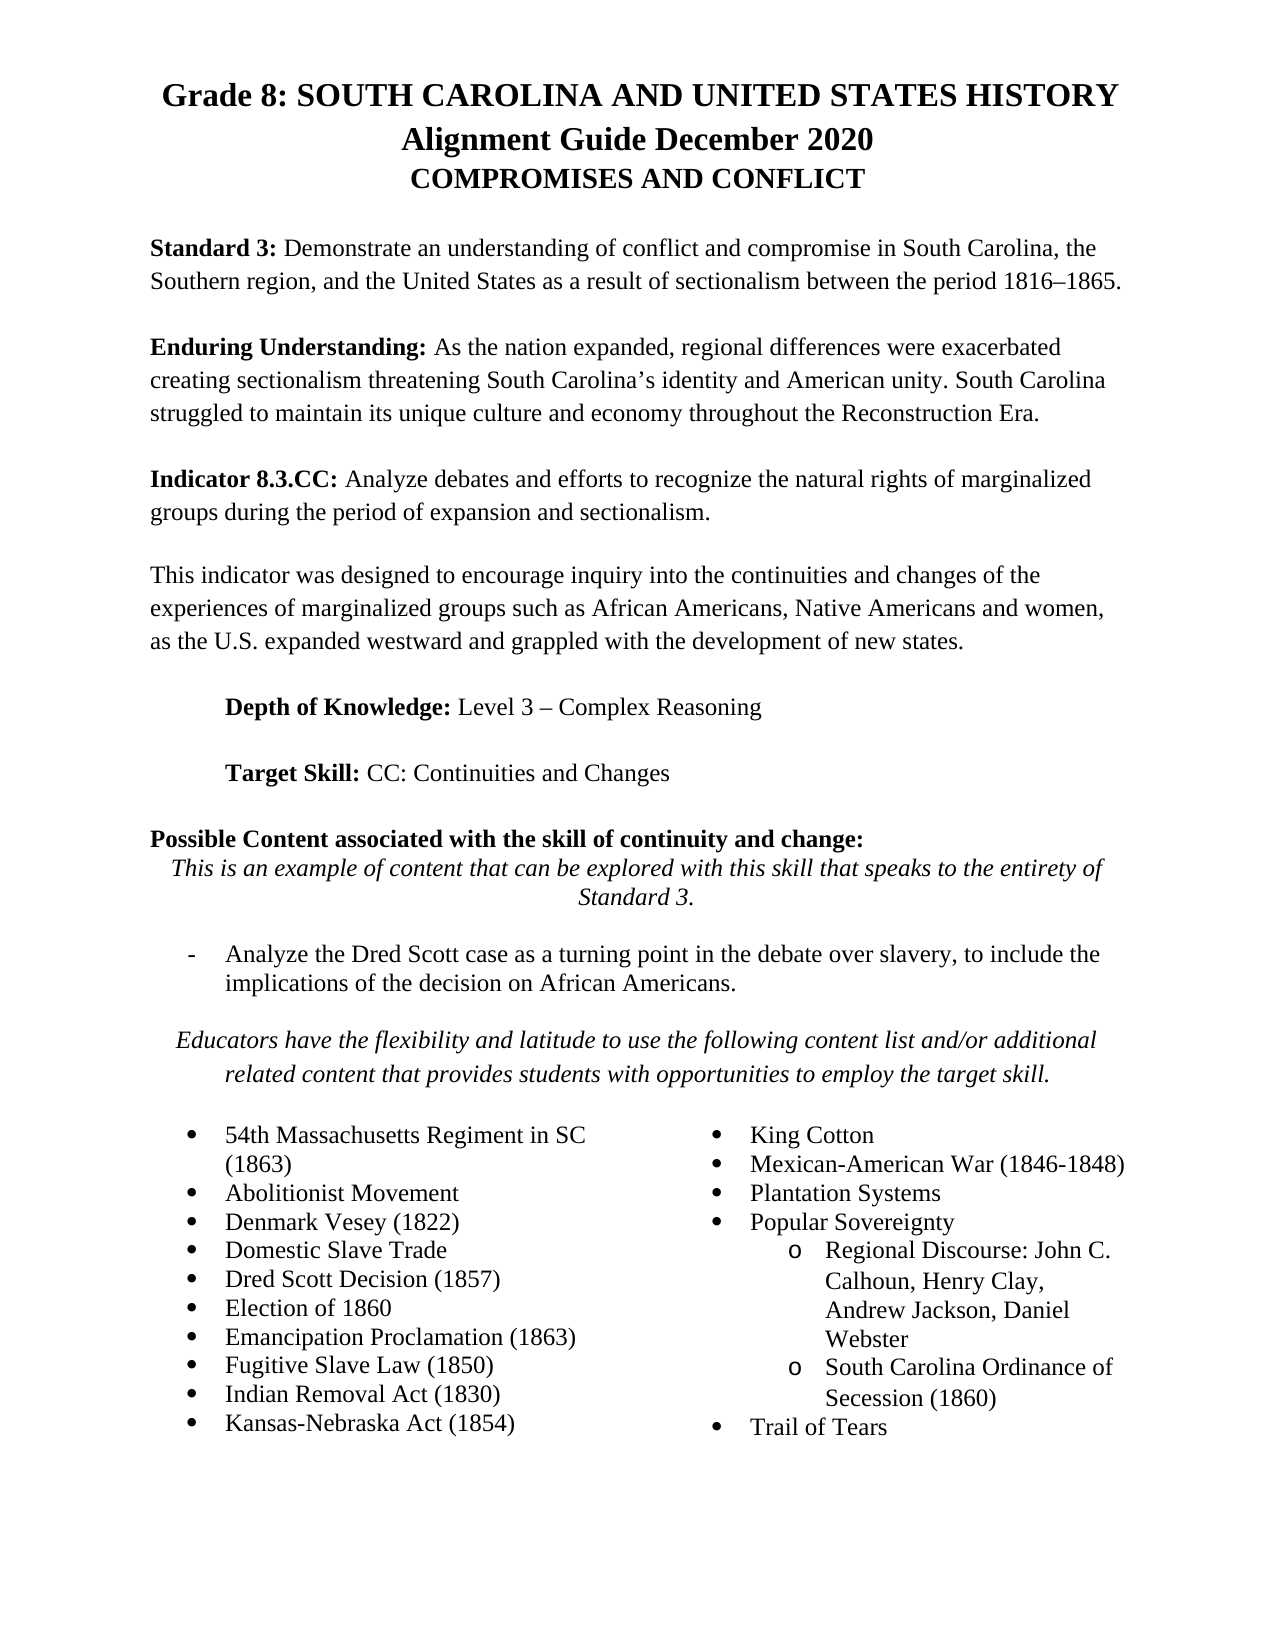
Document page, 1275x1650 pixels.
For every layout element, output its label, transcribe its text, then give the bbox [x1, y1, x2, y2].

text Target Skill: CC: Continuities and Changes [225, 758, 1125, 787]
text Possible Content associated with the skill of continuity and change: [150, 824, 1125, 853]
text Indicator 8.3.CC: Analyze debates and efforts to recognize the natural rights of marginalized groups during the period of expansion and sectionalism. [150, 464, 1125, 526]
list Denmark Vesey (1822) [187, 1207, 600, 1235]
list Popular Sovereignty [712, 1207, 1125, 1235]
text Educators have the flexibility and latitude to use the following content list and/or additional related content that provides students with opportunities to employ the target skill. [150, 1026, 1125, 1087]
list Dred Scott Decision (1857) [187, 1264, 600, 1293]
list Kansas-Nebraska Act (1854) [187, 1408, 600, 1437]
text Depth of Knowledge: Level 3 – Complex Reasoning [150, 692, 1125, 721]
list Trail of Tears [712, 1412, 1125, 1441]
list Domestic Slave Trade [187, 1235, 600, 1264]
list Election of 1860 [187, 1293, 600, 1322]
list Emancipation Proclamation (1863) [187, 1322, 600, 1350]
list Analyze the Dred Scott case as a turning point in the debate over slavery, to include the implications of the decision on African Americans. [187, 939, 1125, 997]
text This indicator was designed to encourage inquiry into the continuities and changes of the experiences of marginalized groups such as African Americans, Native Americans and women, as the U.S. expanded westward and grappled with the development of new states. [150, 560, 1125, 655]
list Abolitionist Movement [187, 1178, 600, 1207]
list Plantation Systems [712, 1178, 1125, 1207]
list Indian Removal Act (1830) [187, 1379, 600, 1408]
list Regional Discourse: John C. Calhoun, Henry Clay, Andrew Jackson, Daniel Webster [787, 1235, 1125, 1352]
list King Cotton [712, 1120, 1125, 1149]
list South Carolina Ordinance of Secession (1860) [787, 1352, 1125, 1412]
text Compromises and Conflict [150, 161, 1125, 195]
text Enduring Understanding: As the nation expanded, regional differences were exacerbated creating sectionalism threatening South Carolina’s identity and American unity. South Carolina struggled to maintain its unique culture and economy throughout the Reconstruction Era. [150, 332, 1125, 427]
list 54th Massachusetts Regiment in SC (1863) [187, 1120, 600, 1178]
list Fugitive Slave Law (1850) [187, 1350, 600, 1379]
text This is an example of content that can be explored with this skill that speaks to the entirety of Standard 3. [150, 853, 1125, 911]
list Mexican-American War (1846-1848) [712, 1149, 1125, 1178]
text Standard 3: Demonstrate an understanding of conflict and compromise in South Carolina, the Southern region, and the United States as a result of sectionalism between the period 1816–1865. [150, 233, 1125, 294]
